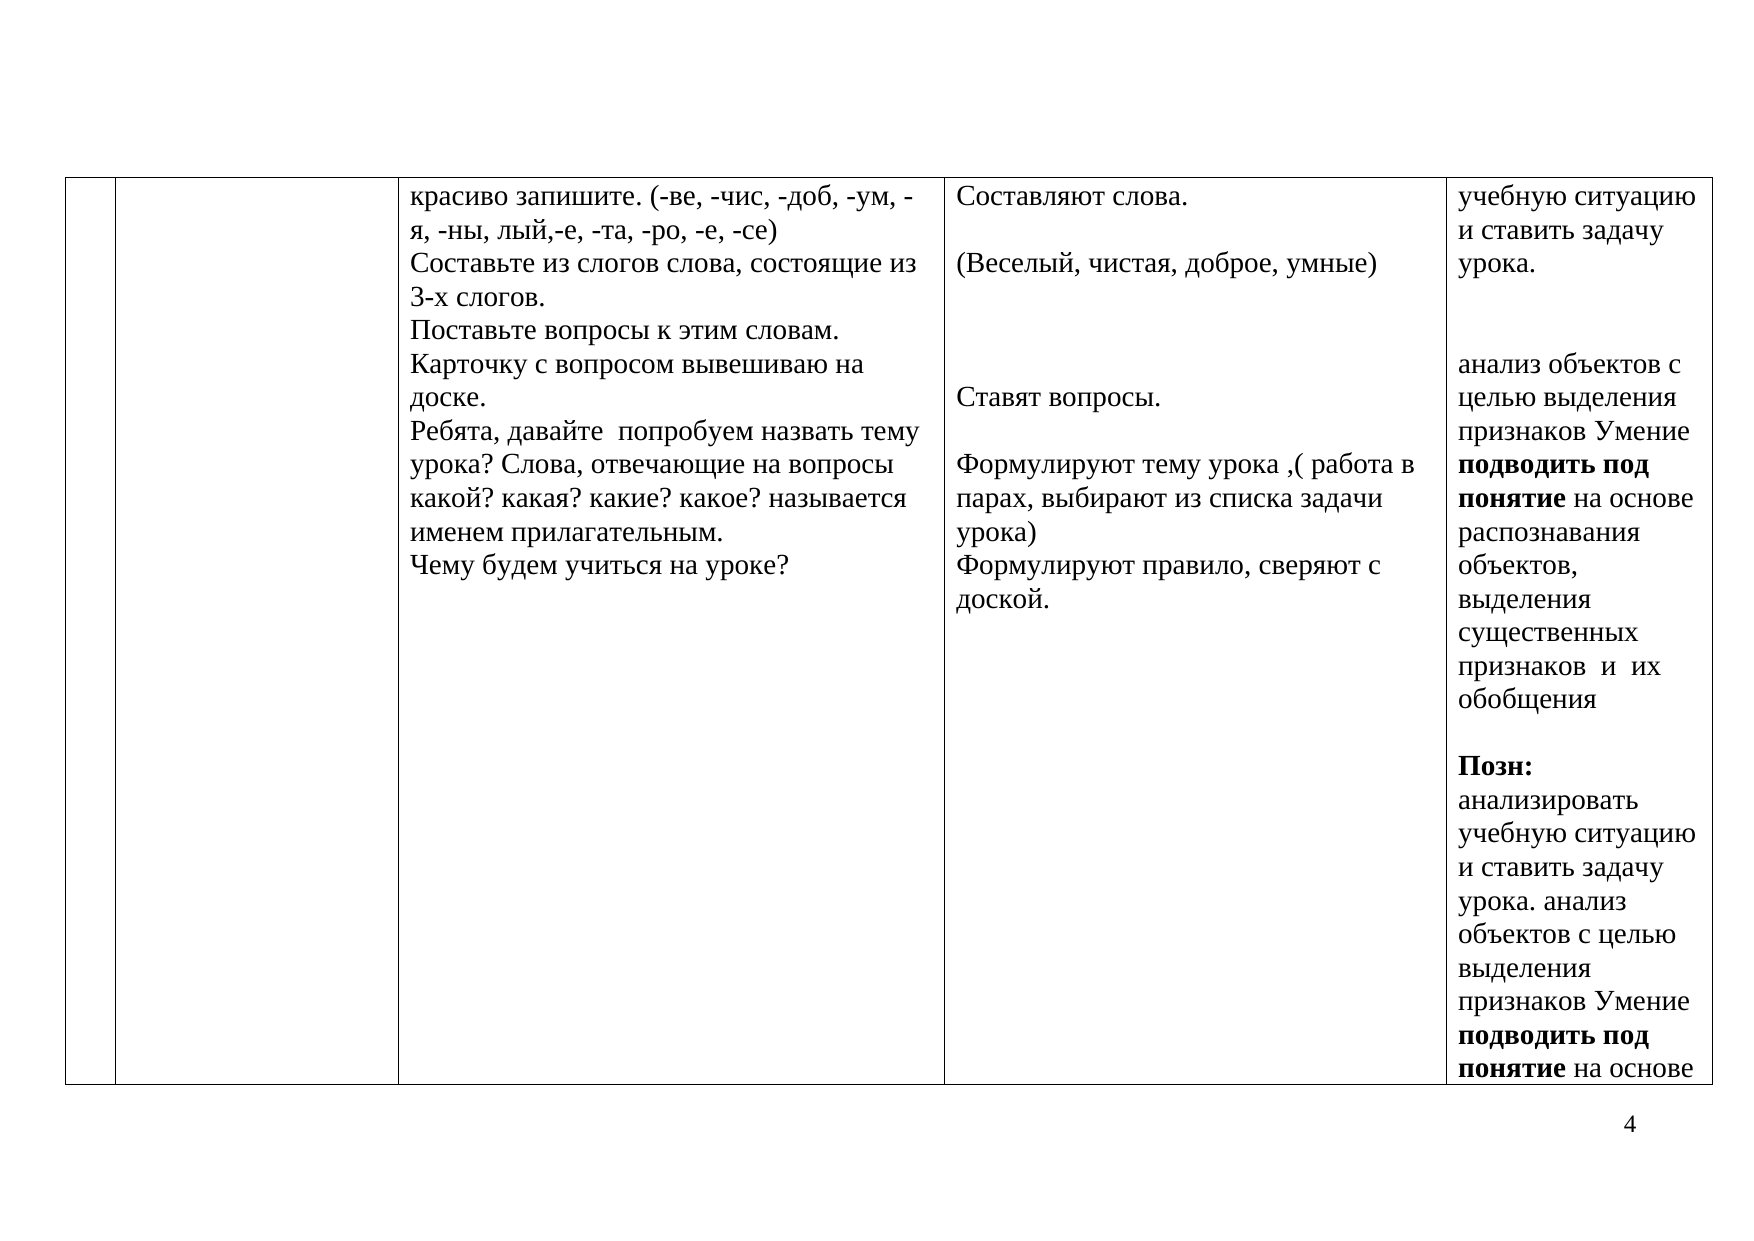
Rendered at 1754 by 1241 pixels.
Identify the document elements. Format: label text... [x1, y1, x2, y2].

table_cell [399, 178, 944, 1084]
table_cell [1447, 178, 1712, 1084]
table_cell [945, 178, 1446, 1084]
table_cell 1. [66, 178, 115, 1084]
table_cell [116, 178, 398, 1084]
